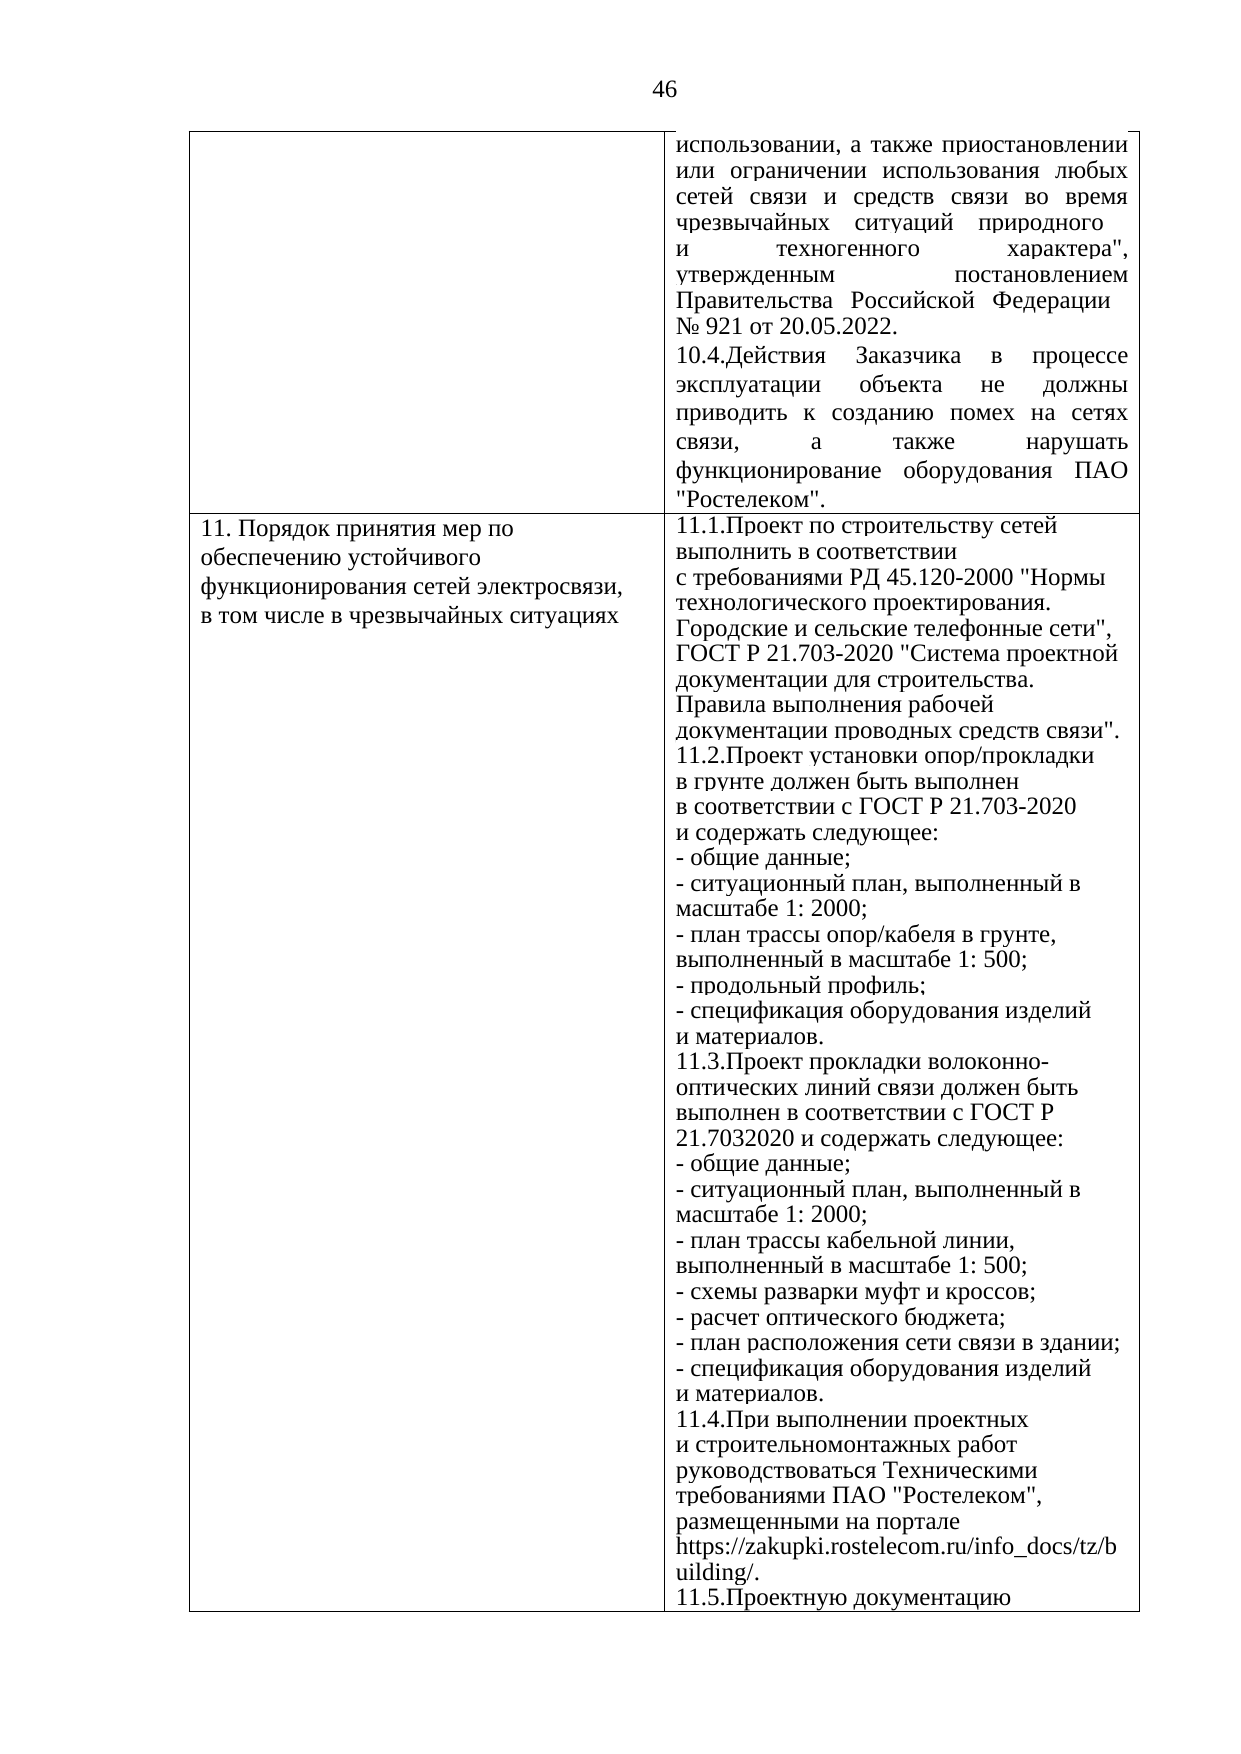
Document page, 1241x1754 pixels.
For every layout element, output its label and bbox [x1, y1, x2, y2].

table_cell [665, 132, 1139, 512]
table_cell [665, 514, 1139, 1611]
table_cell [190, 132, 664, 512]
table_cell [190, 514, 664, 1611]
